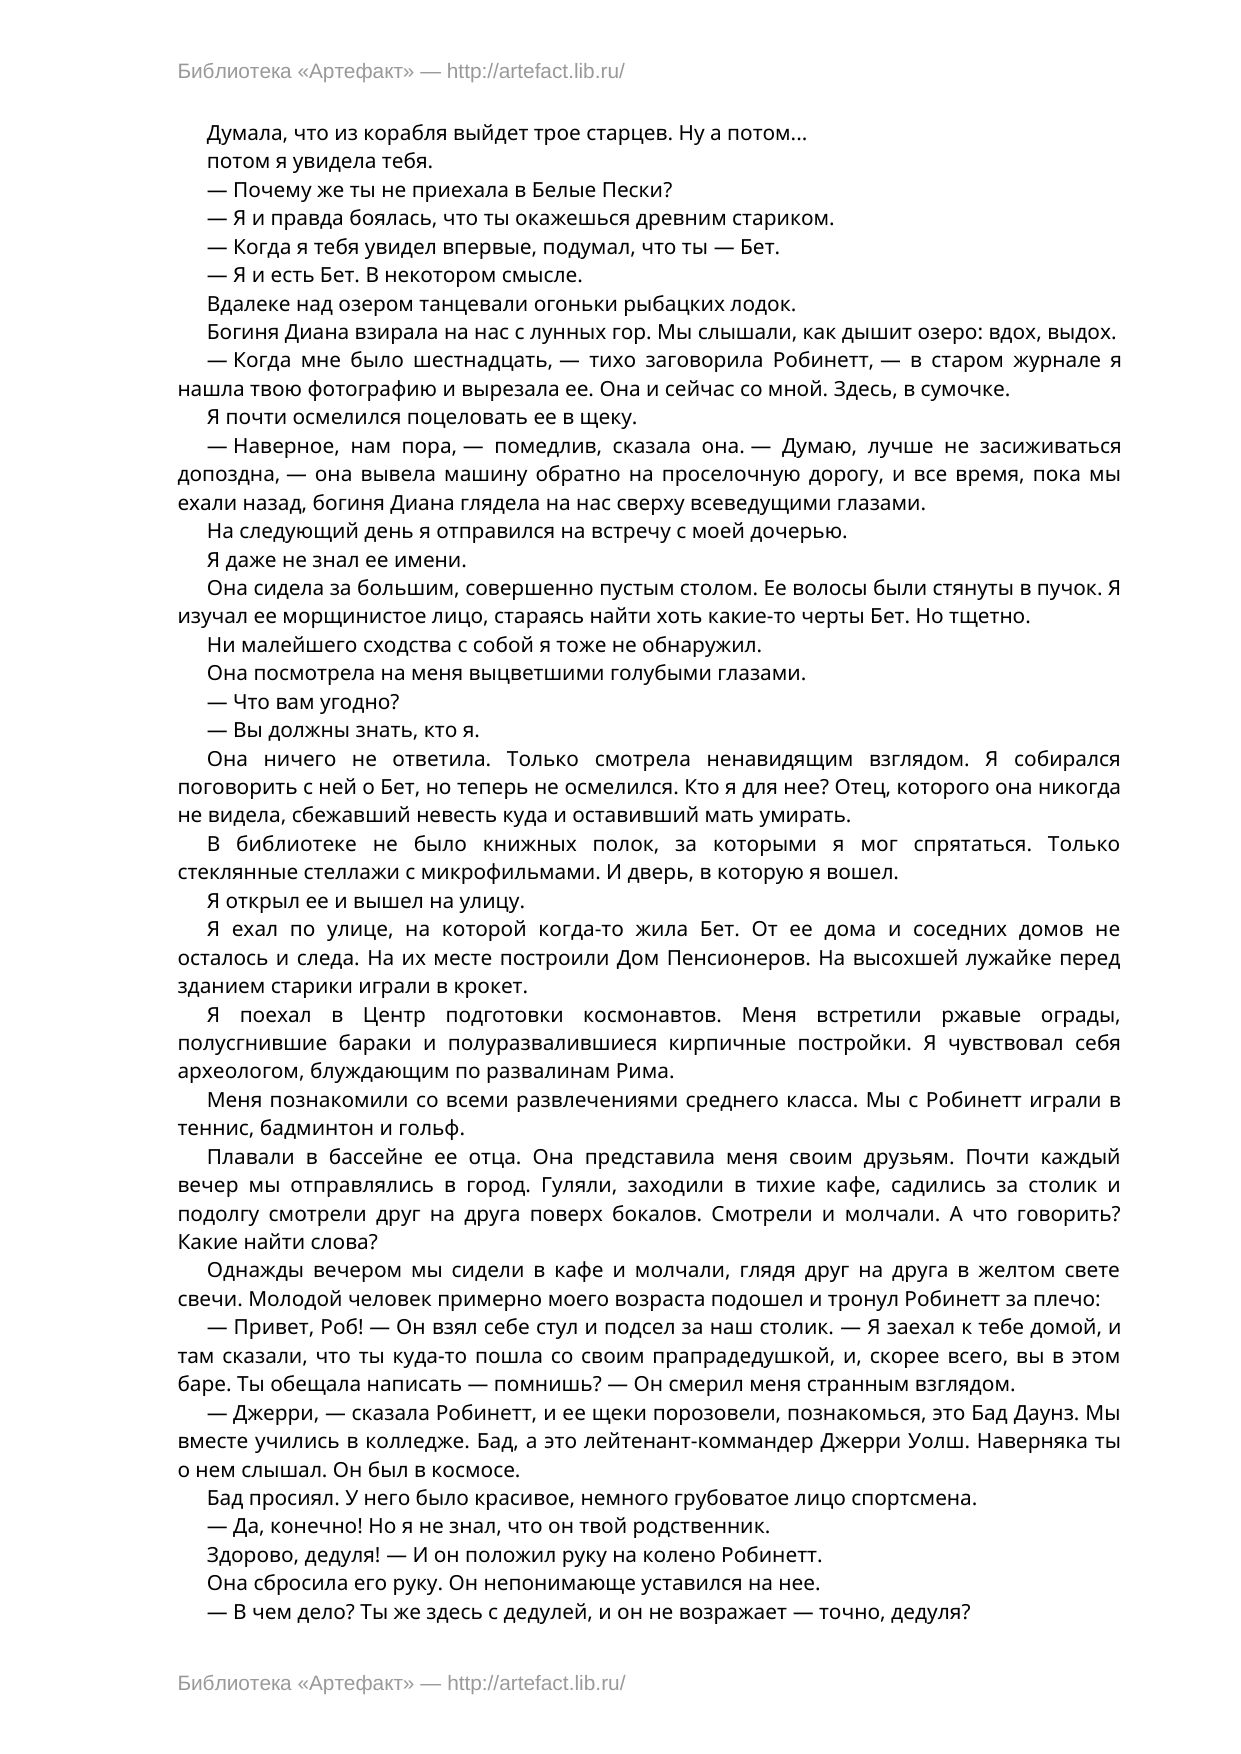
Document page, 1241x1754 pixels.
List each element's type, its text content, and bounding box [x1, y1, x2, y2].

text Однажды вечером мы сидели в кафе и молчали, глядя друг на друга в желтом свете свечи. Молодой человек примерно моего возраста подошел и тронул Робинетт за плечо: [177, 1256, 1122, 1312]
text Плавали в бассейне ее отца. Она представила меня своим друзьям. Почти каждый вечер мы отправлялись в город. Гуляли, заходили в тихие кафе, садились за столик и подолгу смотрели друг на друга поверх бокалов. Смотрели и молчали. А что говорить? Какие найти слова? [177, 1142, 1122, 1256]
text — В чем дело? Ты же здесь с дедулей, и он не возражает — точно, дедуля? [177, 1597, 1122, 1625]
text Думала, что из корабля выйдет трое старцев. Ну а потом... [177, 118, 1122, 147]
text — Вы должны знать, кто я. [177, 715, 1122, 744]
text — Когда мне было шестнадцать, — тихо заговорила Робинетт, — в старом журнале я нашла твою фотографию и вырезала ее. Она и сейчас со мной. Здесь, в сумочке. [177, 346, 1122, 402]
text — Я и правда боялась, что ты окажешься древним стариком. [177, 203, 1122, 232]
text — Почему же ты не приехала в Белые Пески? [177, 175, 1122, 203]
text Вдалеке над озером танцевали огоньки рыбацких лодок. [177, 289, 1122, 317]
text — Да, конечно! Но я не знал, что он твой родственник. [177, 1512, 1122, 1540]
text Я даже не знал ее имени. [177, 545, 1122, 573]
text Я ехал по улице, на которой когда-то жила Бет. От ее дома и соседних домов не осталось и следа. На их месте построили Дом Пенсионеров. На высохшей лужайке перед зданием старики играли в крокет. [177, 914, 1122, 1000]
text — Джерри, — сказала Робинетт, и ее щеки порозовели, познакомься, это Бад Даунз. Мы вместе учились в колледже. Бад, а это лейтенант-коммандер Джерри Уолш. Наверняка ты о нем слышал. Он был в космосе. [177, 1398, 1122, 1483]
text Ни малейшего сходства с собой я тоже не обнаружил. [177, 630, 1122, 658]
text Я поехал в Центр подготовки космонавтов. Меня встретили ржавые ограды, полусгнившие бараки и полуразвалившиеся кирпичные постройки. Я чувствовал себя археологом, блуждающим по развалинам Рима. [177, 1000, 1122, 1085]
text Она сидела за большим, совершенно пустым столом. Ее волосы были стянуты в пучок. Я изучал ее морщинистое лицо, стараясь найти хоть какие-то черты Бет. Но тщетно. [177, 573, 1122, 630]
text Здорово, дедуля! — И он положил руку на колено Робинетт. [177, 1540, 1122, 1568]
text потом я увидела тебя. [177, 147, 1122, 175]
text Бад просиял. У него было красивое, немного грубоватое лицо спортсмена. [177, 1483, 1122, 1512]
text — Я и есть Бет. В некотором смысле. [177, 260, 1122, 289]
text Она ничего не ответила. Только смотрела ненавидящим взглядом. Я собирался поговорить с ней о Бет, но теперь не осмелился. Кто я для нее? Отец, которого она никогда не видела, сбежавший невесть куда и оставивший мать умирать. [177, 744, 1122, 829]
text Я почти осмелился поцеловать ее в щеку. [177, 402, 1122, 431]
text Меня познакомили со всеми развлечениями среднего класса. Мы с Робинетт играли в теннис, бадминтон и гольф. [177, 1085, 1122, 1142]
text Богиня Диана взирала на нас с лунных гор. Мы слышали, как дышит озеро: вдох, выдох. [177, 317, 1122, 346]
text Я открыл ее и вышел на улицу. [177, 886, 1122, 914]
text Она сбросила его руку. Он непонимающе уставился на нее. [177, 1568, 1122, 1597]
text Она посмотрела на меня выцветшими голубыми глазами. [177, 658, 1122, 687]
text На следующий день я отправился на встречу с моей дочерью. [177, 516, 1122, 545]
text — Что вам угодно? [177, 687, 1122, 715]
text — Наверное, нам пора, — помедлив, сказала она. — Думаю, лучше не засиживаться допоздна, — она вывела машину обратно на проселочную дорогу, и все время, пока мы ехали назад, богиня Диана глядела на нас сверху всеведущими глазами. [177, 431, 1122, 516]
text — Привет, Роб! — Он взял себе стул и подсел за наш столик. — Я заехал к тебе домой, и там сказали, что ты куда-то пошла со своим прапрадедушкой, и, скорее всего, вы в этом баре. Ты обещала написать — помнишь? — Он смерил меня странным взглядом. [177, 1312, 1122, 1398]
text В библиотеке не было книжных полок, за которыми я мог спрятаться. Только стеклянные стеллажи с микрофильмами. И дверь, в которую я вошел. [177, 829, 1122, 886]
text — Когда я тебя увидел впервые, подумал, что ты — Бет. [177, 232, 1122, 260]
